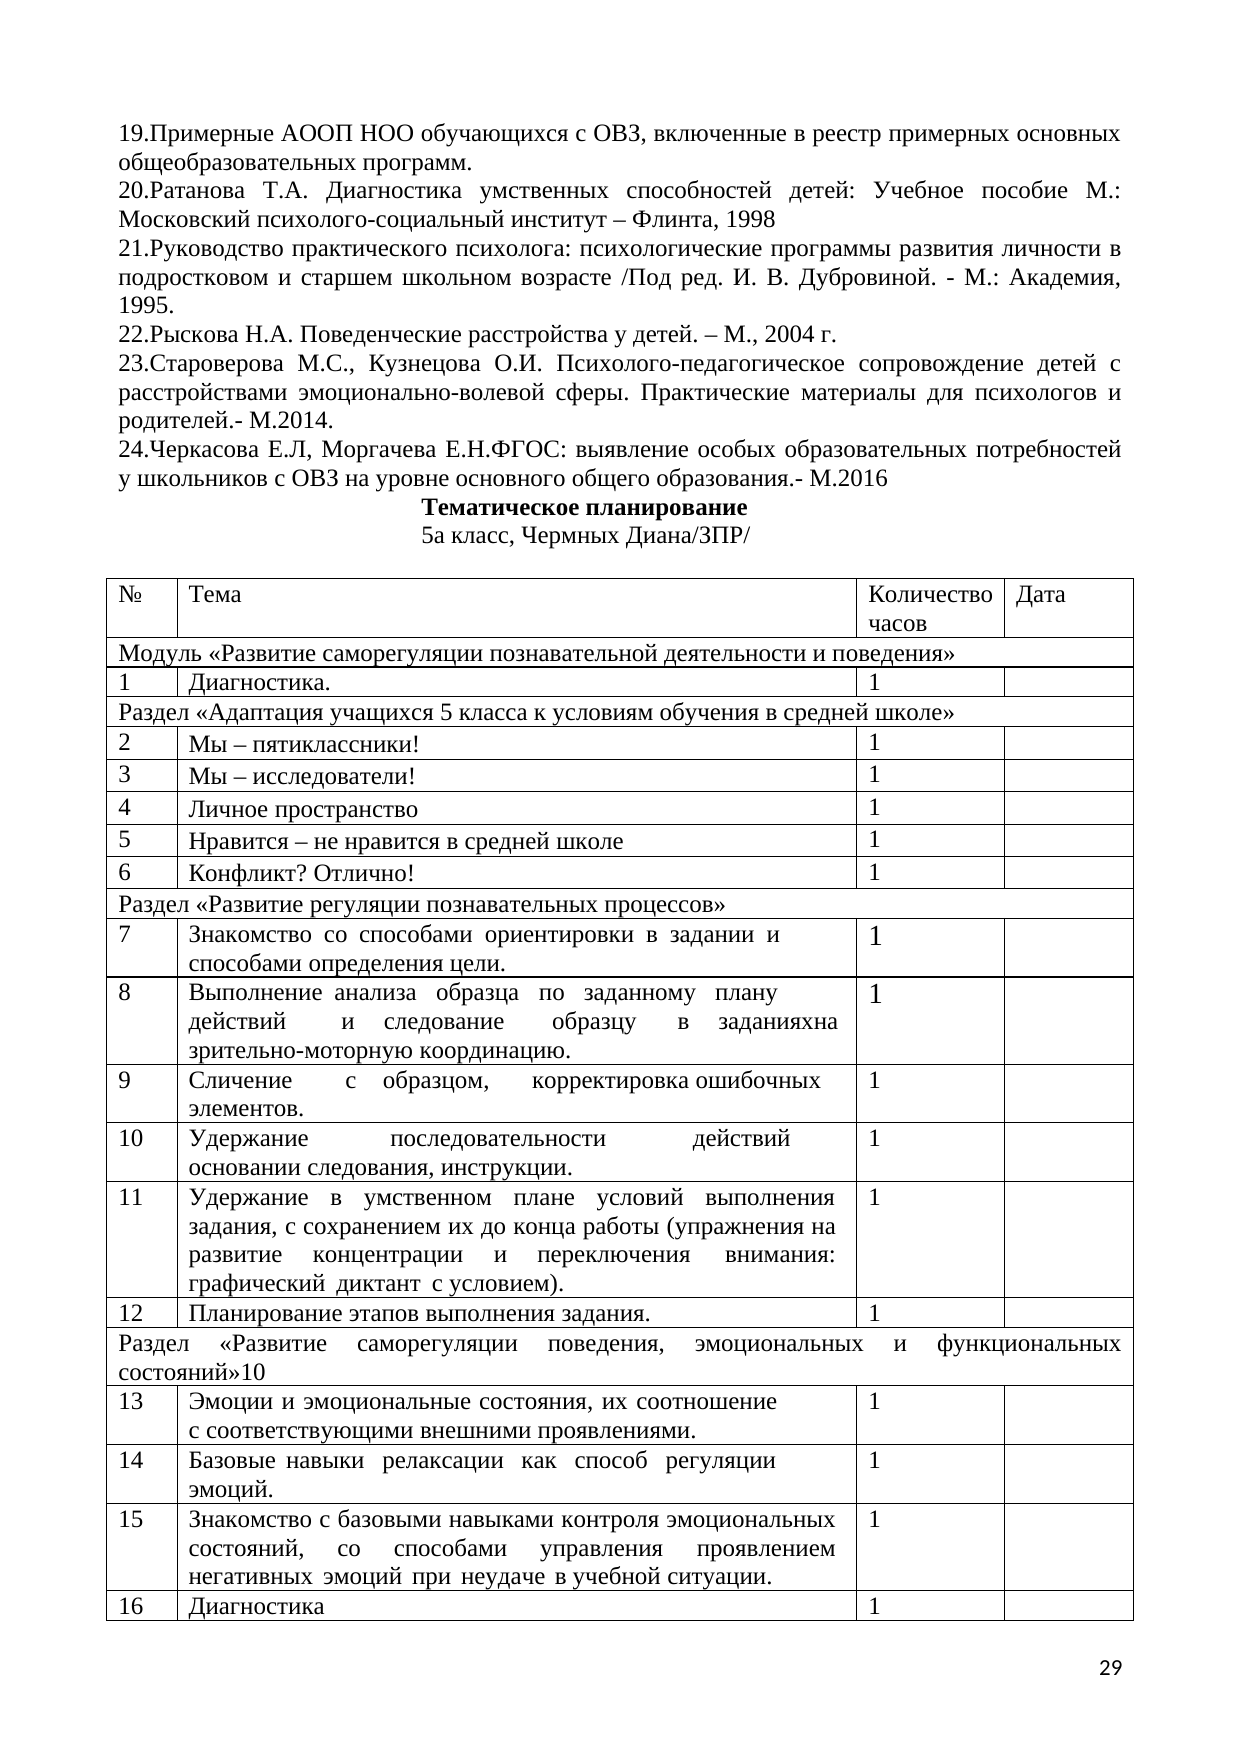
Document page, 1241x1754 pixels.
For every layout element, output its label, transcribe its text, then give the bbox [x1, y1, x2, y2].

table_cell 1 [857, 727, 1004, 758]
table_cell Базовые навыки релаксации как способ регуляции эмоций. [178, 1445, 856, 1503]
table_cell 1 [857, 792, 1004, 823]
text 5а класс, Чермных Диана/ЗПР/ [118, 521, 1122, 549]
table_cell 1 [857, 668, 1004, 696]
table_cell 1 [857, 1504, 1004, 1590]
table_cell Нравится – не нравится в средней школе [178, 825, 856, 856]
table_cell [1005, 1591, 1133, 1620]
table_cell 5 [107, 825, 177, 856]
table_cell Личное пространство [178, 792, 856, 823]
table_cell 1 [857, 919, 1004, 976]
table_cell Мы – пятиклассники! [178, 727, 856, 758]
table_cell 14 [107, 1445, 177, 1503]
table_cell 9 [107, 1065, 177, 1122]
table_cell 1 [857, 1298, 1004, 1327]
table_cell 1 [857, 1065, 1004, 1122]
table_header № [107, 579, 177, 637]
table_cell 3 [107, 760, 177, 791]
table_cell 15 [107, 1504, 177, 1590]
table_cell [1005, 919, 1133, 976]
table_cell 1 [857, 1445, 1004, 1503]
table_cell [1005, 727, 1133, 758]
table_cell Конфликт? Отлично! [178, 857, 856, 888]
table_cell Раздел «Развитие саморегуляции поведения, эмоциональных и функциональных состояний»10 [107, 1328, 1133, 1385]
table_cell Планирование этапов выполнения задания. [178, 1298, 856, 1327]
table_cell Диагностика [178, 1591, 856, 1620]
table_header Количество часов [857, 579, 1004, 637]
table_cell 16 [107, 1591, 177, 1620]
table_cell 1 [857, 1591, 1004, 1620]
table_cell 1 [857, 978, 1004, 1064]
table_cell 10 [107, 1123, 177, 1181]
text 20.Ратанова Т.А. Диагностика умственных способностей детей: Учебное пособие М.: Московский психолого-социальный институт – Флинта, 1998 [118, 176, 1122, 233]
table_cell 7 [107, 919, 177, 976]
table_cell [1005, 1123, 1133, 1181]
table_cell 2 [107, 727, 177, 758]
table_cell [1005, 1298, 1133, 1327]
table_cell [1005, 857, 1133, 888]
table_cell Диагностика. [178, 668, 856, 696]
table_cell [1005, 1065, 1133, 1122]
text 23.Староверова М.С., Кузнецова О.И. Психолого-педагогическое сопровождение детей с расстройствами эмоционально-волевой сферы. Практические материалы для психологов и родителей.- М.2014. [118, 348, 1122, 434]
table_cell 1 [857, 1182, 1004, 1297]
table_cell Выполнение анализа образца по заданному плану действий и следование образцу в заданиях на зрительно-моторную координацию. [178, 978, 856, 1064]
table_cell Знакомство со способами ориентировки в задании и способами определения цели. [178, 919, 856, 976]
table_cell 12 [107, 1298, 177, 1327]
table_cell 11 [107, 1182, 177, 1297]
table_cell Удержание в умственном плане условий выполнения задания, с сохранением их до конца работы (упражнения на развитие концентрации и переключения внимания: графический диктант с условием). [178, 1182, 856, 1297]
table_cell 8 [107, 978, 177, 1064]
text 22.Рыскова Н.А. Поведенческие расстройства у детей. – М., 2004 г. [118, 319, 1122, 348]
table_cell Удержание последовательности действий на основании следования, инструкции. [178, 1123, 856, 1181]
table_cell [1005, 1445, 1133, 1503]
table_cell 1 [857, 760, 1004, 791]
table_cell 13 [107, 1386, 177, 1444]
table_cell 6 [107, 857, 177, 888]
text 21.Руководство практического психолога: психологические программы развития личности в подростковом и старшем школьном возрасте /Под ред. И. В. Дубровиной. - М.: Академия, 1995. [118, 233, 1122, 319]
table_cell [1005, 668, 1133, 696]
table_cell Знакомство с базовыми навыками контроля эмоциональных состояний, со способами управления проявлением негативных эмоций при неудаче в учебной ситуации. [178, 1504, 856, 1590]
table_cell Сличение с образцом, корректировка ошибочных элементов. [178, 1065, 856, 1122]
table_cell Эмоции и эмоциональные состояния, их соотношение с соответствующими внешними проявлениями. [178, 1386, 856, 1444]
table_cell [1005, 1182, 1133, 1297]
table_header Тема [178, 579, 856, 637]
table_cell [1005, 825, 1133, 856]
table_cell 1 [107, 668, 177, 696]
table_header Дата [1005, 579, 1133, 637]
table_cell Мы – исследователи! [178, 760, 856, 791]
text 24.Черкасова Е.Л, Моргачева Е.Н.ФГОС: выявление особых образовательных потребностей у школьников с ОВЗ на уровне основного общего образования.- М.2016 [118, 434, 1122, 492]
table_cell 1 [857, 1123, 1004, 1181]
table_cell Раздел «Развитие регуляции познавательных процессов» [107, 889, 1133, 918]
table_cell Модуль «Развитие саморегуляции познавательной деятельности и поведения» [107, 638, 1133, 666]
table_cell 4 [107, 792, 177, 823]
text Тематическое планирование [118, 492, 1122, 521]
table_cell [1005, 1504, 1133, 1590]
table_cell Раздел «Адаптация учащихся 5 класса к условиям обучения в средней школе» [107, 697, 1133, 726]
table_cell [1005, 760, 1133, 791]
table_cell [1005, 978, 1133, 1064]
text 19.Примерные АООП НОО обучающихся с ОВЗ, включенные в реестр примерных основных общеобразовательных программ. [118, 118, 1122, 176]
table_cell 1 [857, 857, 1004, 888]
table_cell [1005, 1386, 1133, 1444]
table_cell 1 [857, 1386, 1004, 1444]
table_cell 1 [857, 825, 1004, 856]
table_cell [1005, 792, 1133, 823]
